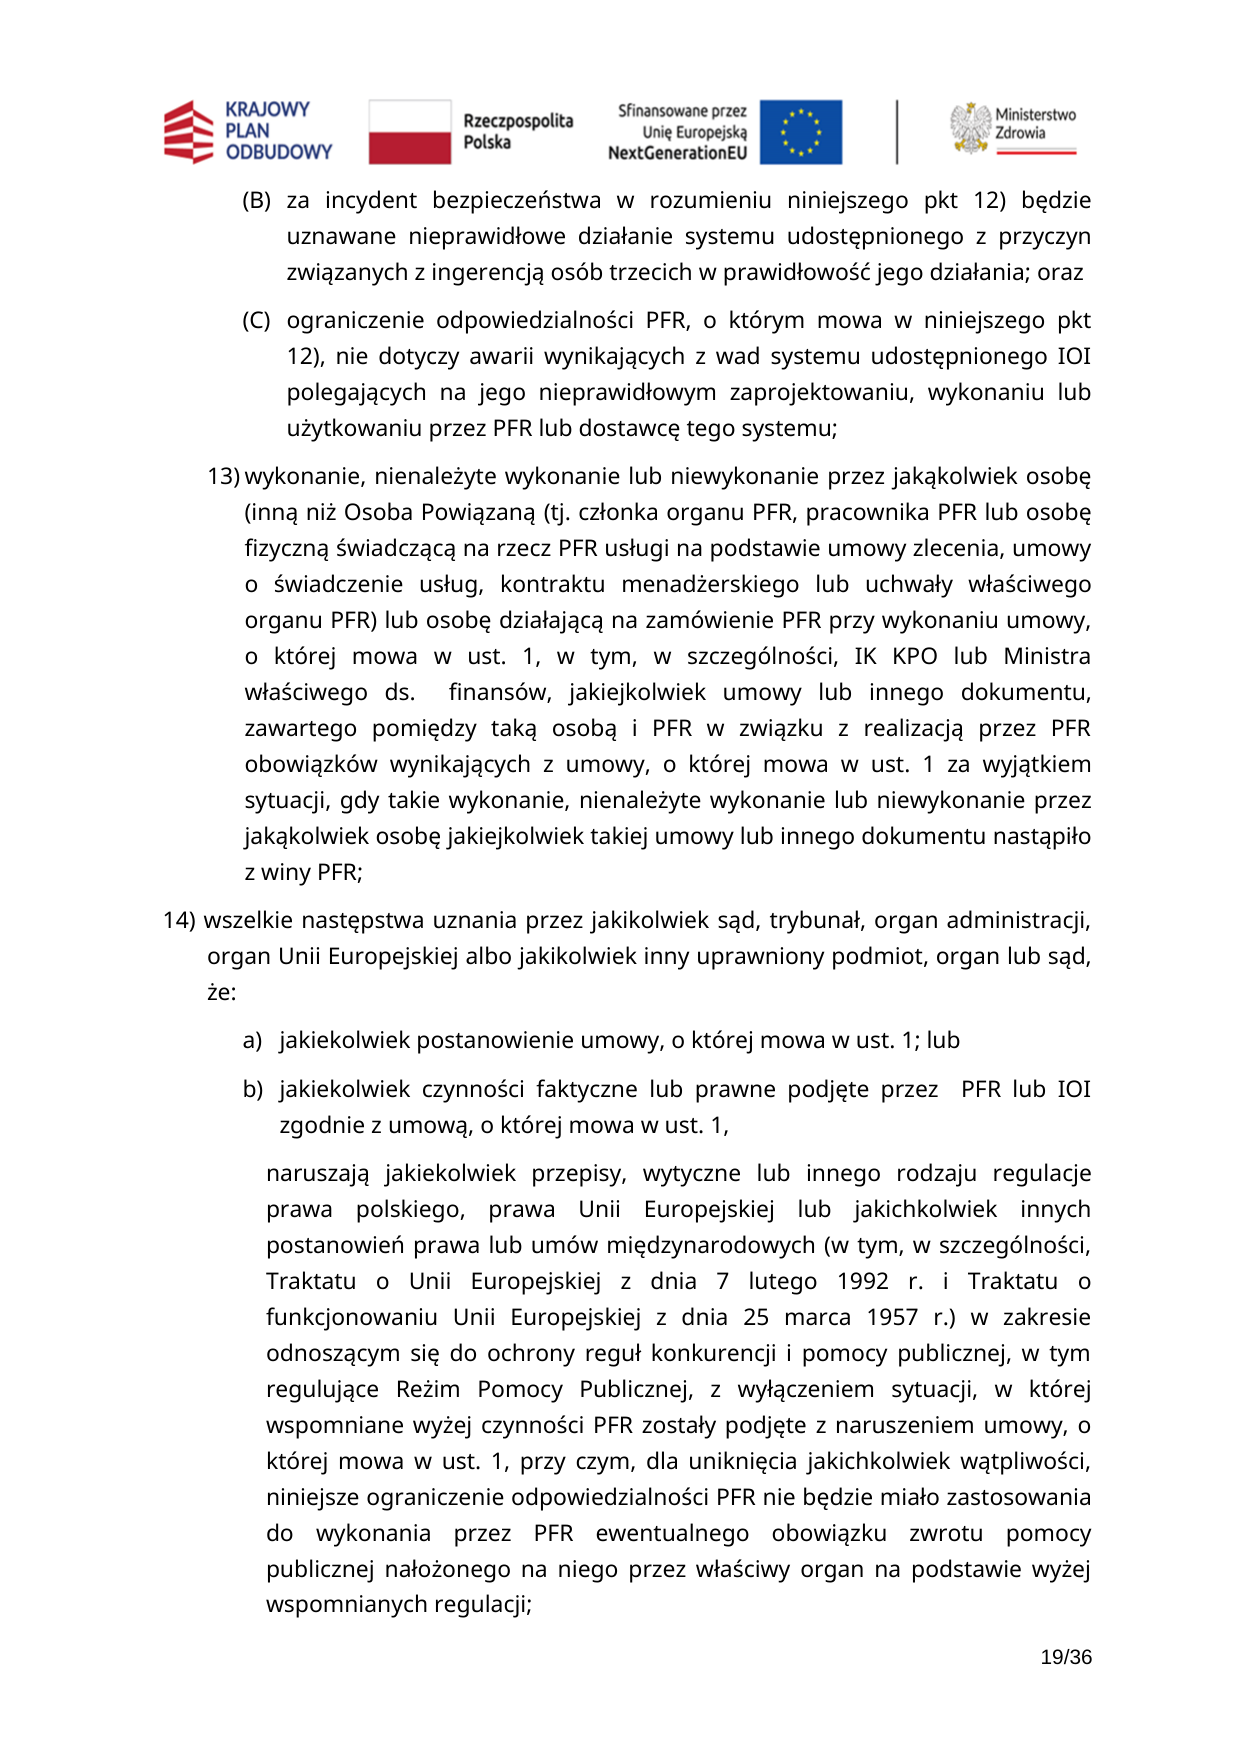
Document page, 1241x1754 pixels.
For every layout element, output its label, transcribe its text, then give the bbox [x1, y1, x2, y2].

list jakiekolwiek czynności faktyczne lub prawne podjęte przez PFR lub IOI zgodnie z umową, o której mowa w ust. 1, [242, 1073, 1092, 1140]
list za incydent bezpieczeństwa w rozumieniu niniejszego pkt 12) będzie uznawane nieprawidłowe działanie systemu udostępnionego z przyczyn związanych z ingerencją osób trzecich w prawidłowość jego działania; oraz [242, 184, 1092, 287]
text naruszają jakiekolwiek przepisy, wytyczne lub innego rodzaju regulacje prawa polskiego, prawa Unii Europejskiej lub jakichkolwiek innych postanowień prawa lub umów międzynarodowych (w tym, w szczególności, Traktatu o Unii Europejskiej z dnia 7 lutego 1992 r. i Traktatu o funkcjonowaniu Unii Europejskiej z dnia 25 marca 1957 r.) w zakresie odnoszącym się do ochrony reguł konkurencji i pomocy publicznej, w tym regulujące Reżim Pomocy Publicznej, z wyłączeniem sytuacji, w której wspomniane wyżej czynności PFR zostały podjęte z naruszeniem umowy, o której mowa w ust. 1, przy czym, dla uniknięcia jakichkolwiek wątpliwości, niniejsze ograniczenie odpowiedzialności PFR nie będzie miało zastosowania do wykonania przez PFR ewentualnego obowiązku zwrotu pomocy publicznej nałożonego na niego przez właściwy organ na podstawie wyżej wspomnianych regulacji; [266, 1157, 1092, 1620]
picture [147, 73, 1096, 184]
list ograniczenie odpowiedzialności PFR, o którym mowa w niniejszego pkt 12), nie dotyczy awarii wynikających z wad systemu udostępnionego IOI polegających na jego nieprawidłowym zaprojektowaniu, wykonaniu lub użytkowaniu przez PFR lub dostawcę tego systemu; [242, 304, 1092, 443]
text 14) wszelkie następstwa uznania przez jakikolwiek sąd, trybunał, organ administracji, organ Unii Europejskiej albo jakikolwiek inny uprawniony podmiot, organ lub sąd, że: [162, 904, 1092, 1007]
list wykonanie, nienależyte wykonanie lub niewykonanie przez jakąkolwiek osobę (inną niż Osoba Powiązaną (tj. członka organu PFR, pracownika PFR lub osobę fizyczną świadczącą na rzecz PFR usługi na podstawie umowy zlecenia, umowy o świadczenie usług, kontraktu menadżerskiego lub uchwały właściwego organu PFR) lub osobę działającą na zamówienie PFR przy wykonaniu umowy, o której mowa w ust. 1, w tym, w szczególności, IK KPO lub Ministra właściwego ds. finansów, jakiejkolwiek umowy lub innego dokumentu, zawartego pomiędzy taką osobą i PFR w związku z realizacją przez PFR obowiązków wynikających z umowy, o której mowa w ust. 1 za wyjątkiem sytuacji, gdy takie wykonanie, nienależyte wykonanie lub niewykonanie przez jakąkolwiek osobę jakiejkolwiek takiej umowy lub innego dokumentu nastąpiło z winy PFR; [207, 460, 1092, 887]
list jakiekolwiek postanowienie umowy, o której mowa w ust. 1; lub [242, 1024, 1092, 1056]
